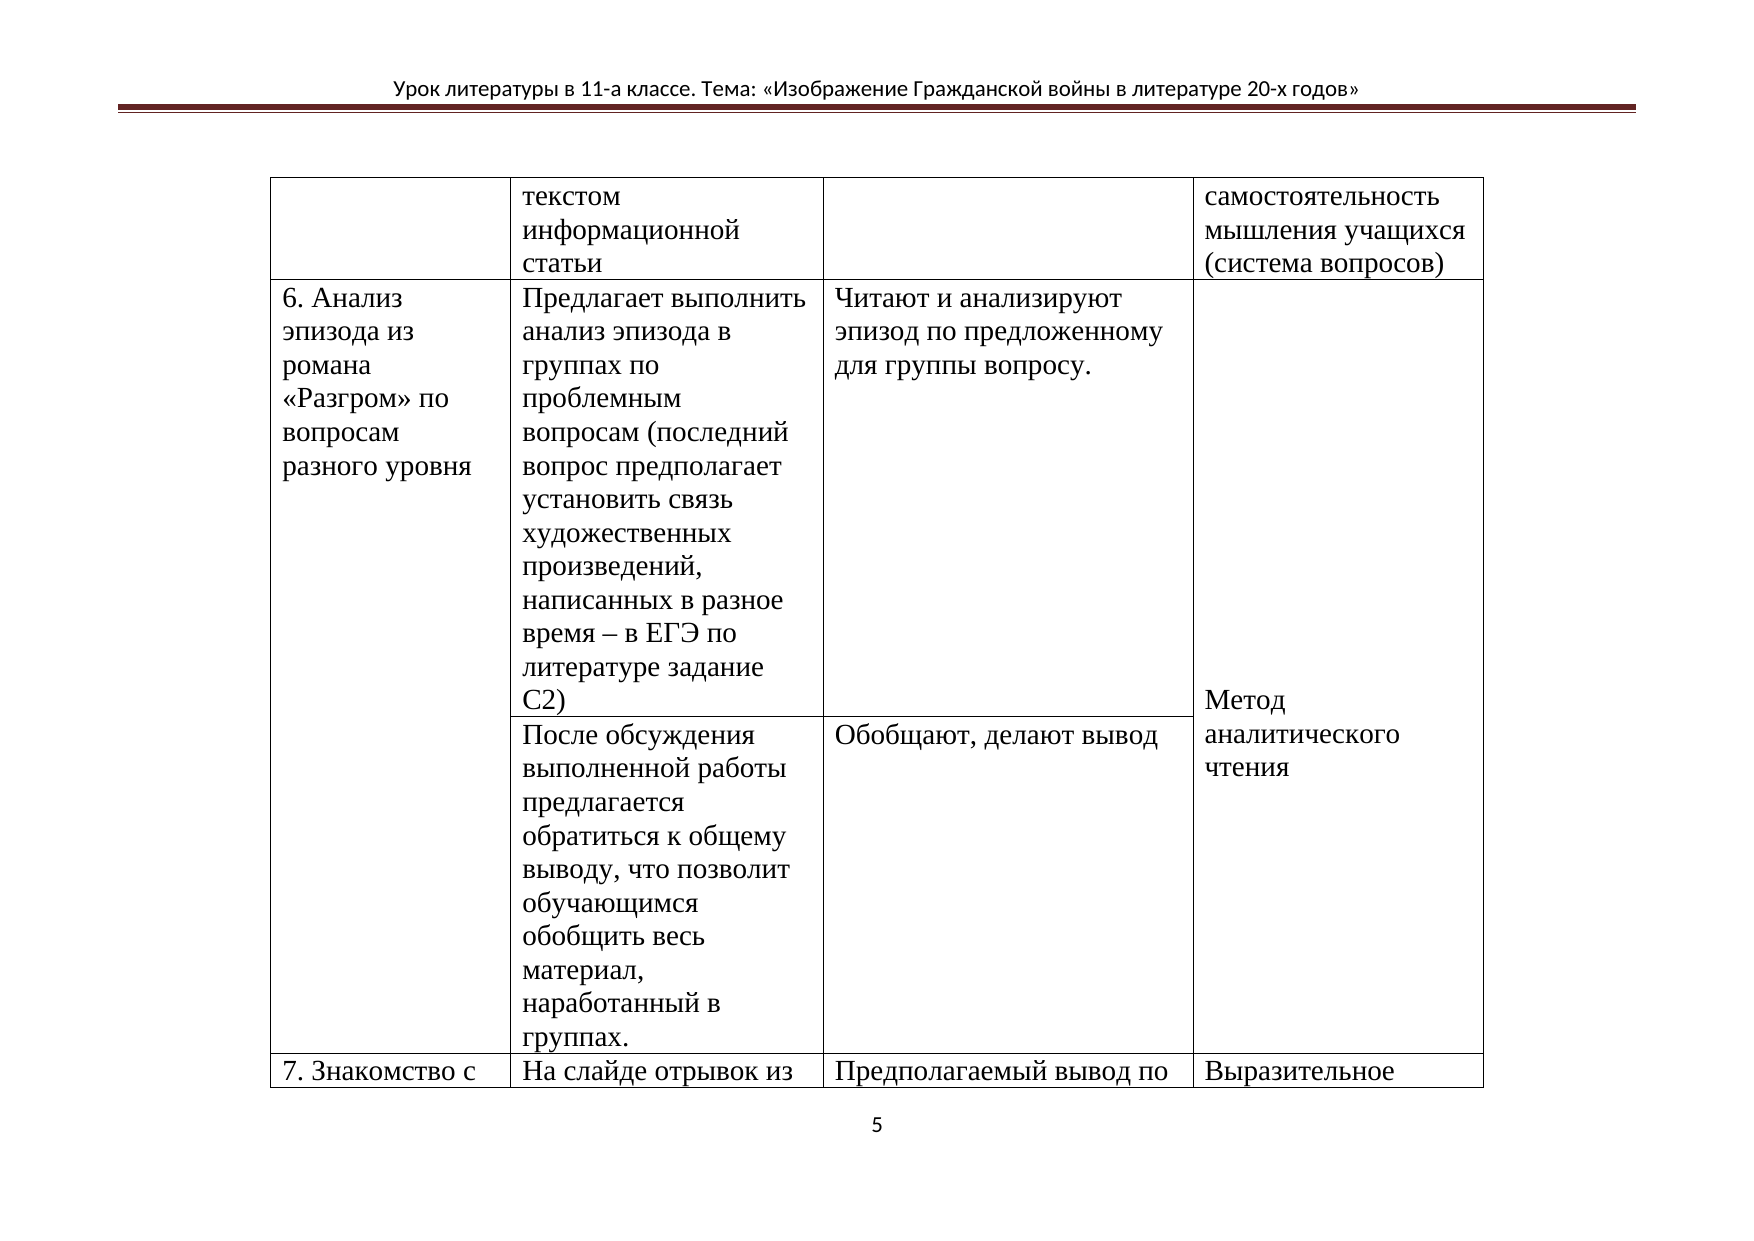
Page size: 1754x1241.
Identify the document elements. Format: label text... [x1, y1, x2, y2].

table_cell После обсуждения выполненной работы предлагается обратиться к общему выводу, что позволит обучающимся обобщить весь материал, наработанный в группах. [511, 717, 823, 1052]
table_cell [511, 1054, 823, 1087]
table_cell Обобщают, делают вывод [824, 717, 1193, 1052]
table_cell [511, 178, 823, 279]
table_cell Читают и анализируют эпизод по предложенному для группы вопросу. [824, 280, 1193, 716]
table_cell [1194, 1054, 1483, 1087]
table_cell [1194, 178, 1483, 279]
table_cell Метод аналитического чтения [1194, 280, 1483, 1052]
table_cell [271, 1054, 510, 1087]
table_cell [824, 178, 1193, 279]
table_cell 6. Анализ эпизода из романа «Разгром» по вопросам разного уровня [271, 280, 510, 1052]
table_cell Предлагает выполнить анализ эпизода в группах по проблемным вопросам (последний вопрос предполагает установить связь художественных произведений, написанных в разное время – в ЕГЭ по литературе задание С2) [511, 280, 823, 716]
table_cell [824, 1054, 1193, 1087]
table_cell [271, 178, 510, 279]
